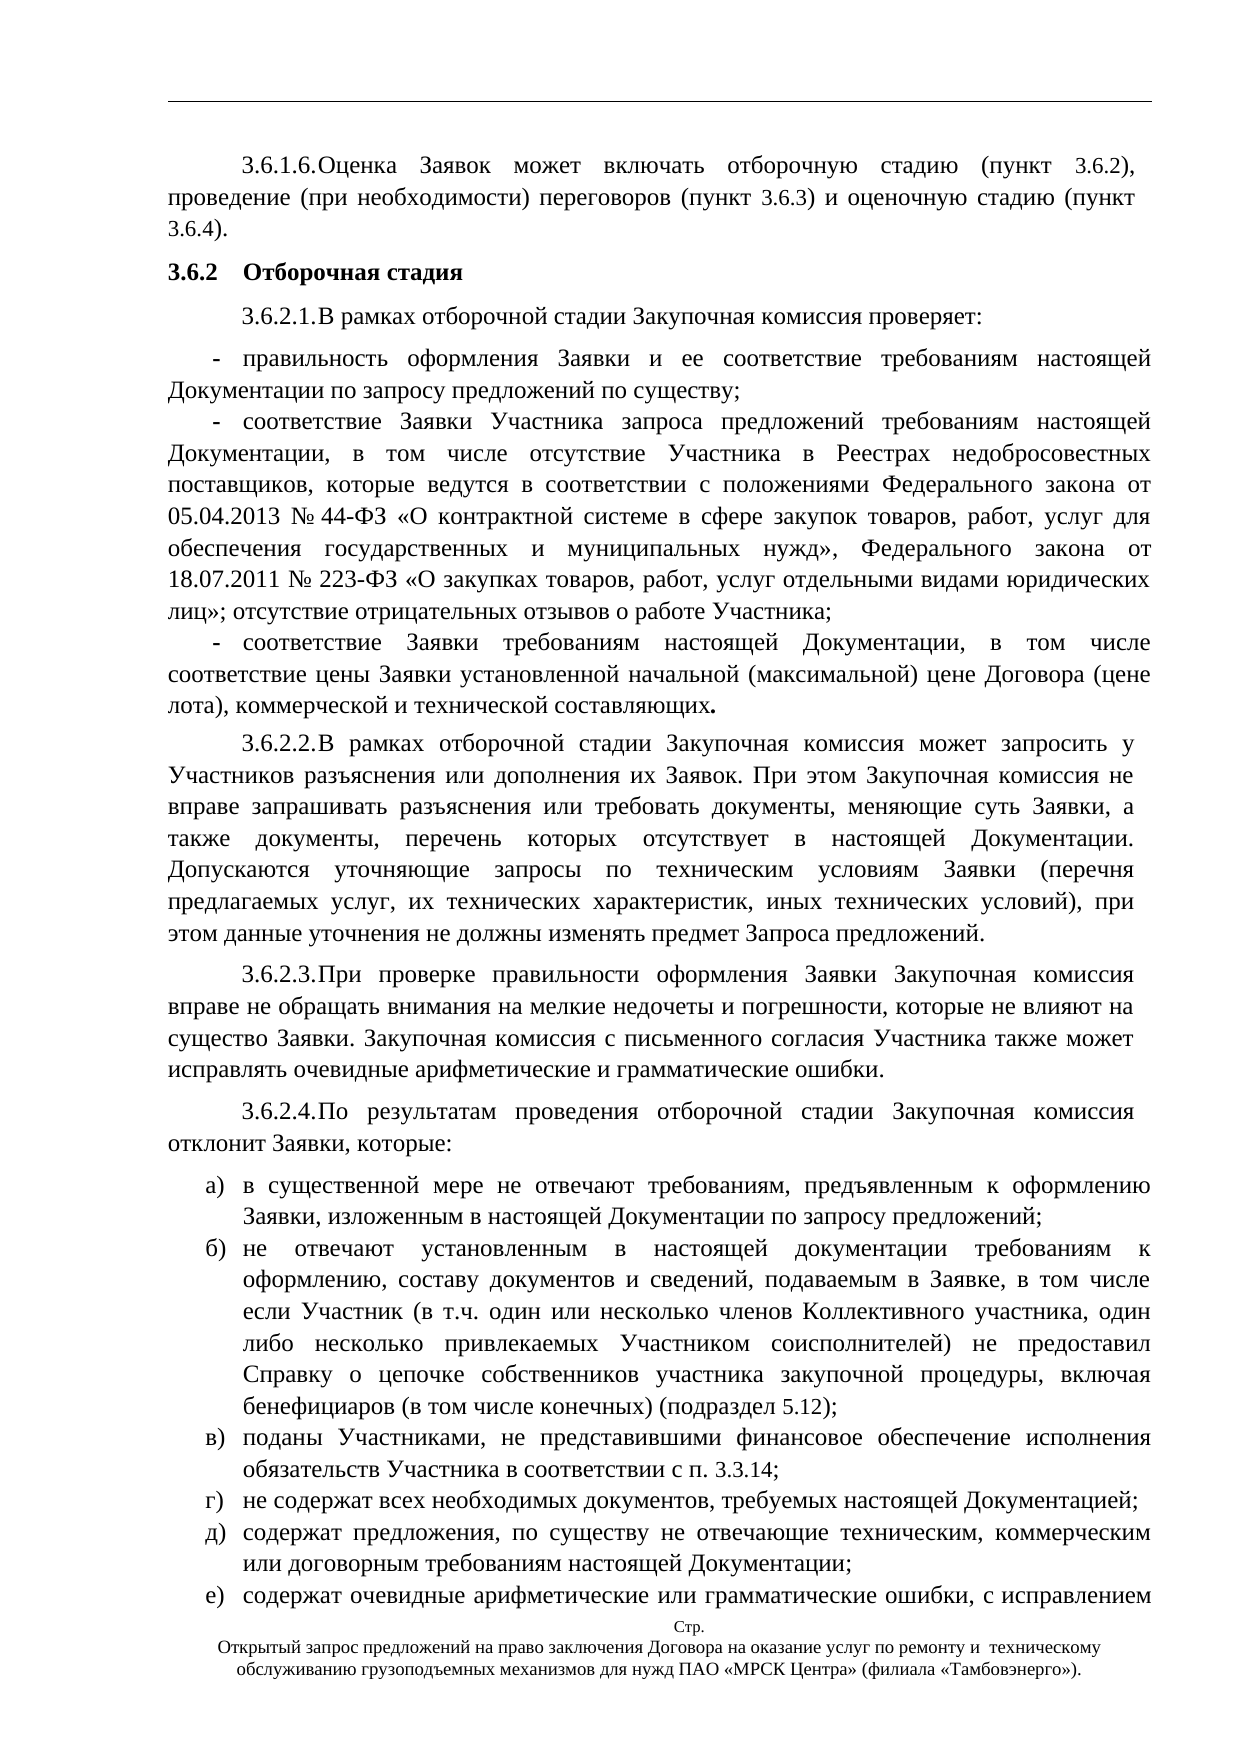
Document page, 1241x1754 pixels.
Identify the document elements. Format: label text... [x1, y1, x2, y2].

list не отвечают установленным в настоящей документации требованиям к оформлению, составу документов и сведений, подаваемым в Заявке, в том числе если Участник (в т.ч. один или несколько членов Коллективного участника, один либо несколько привлекаемых Участником соисполнителей) не предоставил Справку о цепочке собственников участника закупочной процедуры, включая бенефициаров (в том числе конечных) (подраздел 5.12); [205, 1233, 1152, 1419]
list правильность оформления Заявки и ее соответствие требованиям настоящей Документации по запросу предложений по существу; [168, 343, 1152, 403]
list В рамках отборочной стадии Закупочная комиссия проверяет: [168, 301, 1135, 330]
list не содержат всех необходимых документов, требуемых настоящей Документацией; [205, 1485, 1152, 1514]
list В рамках отборочной стадии Закупочная комиссия может запросить у Участников разъяснения или дополнения их Заявок. При этом Закупочная комиссия не вправе запрашивать разъяснения или требовать документы, меняющие суть Заявки, а также документы, перечень которых отсутствует в настоящей Документации. Допускаются уточняющие запросы по техническим условиям Заявки (перечня предлагаемых услуг, их технических характеристик, иных технических условий), при этом данные уточнения не должны изменять предмет Запроса предложений. [168, 728, 1135, 946]
subtitle Отборочная стадия [168, 257, 1152, 286]
list соответствие Заявки Участника запроса предложений требованиям настоящей Документации, в том числе отсутствие Участника в Реестрах недобросовестных поставщиков, которые ведутся в соответствии с положениями Федерального закона от 05.04.2013 № 44-ФЗ «О контрактной системе в сфере закупок товаров, работ, услуг для обеспечения государственных и муниципальных нужд», Федерального закона от 18.07.2011 № 223-ФЗ «О закупках товаров, работ, услуг отдельными видами юридических лиц»; отсутствие отрицательных отзывов о работе Участника; [168, 406, 1152, 624]
list содержат предложения, по существу не отвечающие техническим, коммерческим или договорным требованиям настоящей Документации; [205, 1517, 1152, 1577]
list соответствие Заявки требованиям настоящей Документации, в том числе соответствие цены Заявки установленной начальной (максимальной) цене Договора (цене лота), коммерческой и технической составляющих. [168, 627, 1152, 719]
list При проверке правильности оформления Заявки Закупочная комиссия вправе не обращать внимания на мелкие недочеты и погрешности, которые не влияют на существо Заявки. Закупочная комиссия с письменного согласия Участника также может исправлять очевидные арифметические и грамматические ошибки. [168, 959, 1135, 1083]
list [205, 1580, 1152, 1609]
list По результатам проведения отборочной стадии Закупочная комиссия отклонит Заявки, которые: [168, 1096, 1135, 1157]
list в существенной мере не отвечают требованиям, предъявленным к оформлению Заявки, изложенным в настоящей Документации по запросу предложений; [205, 1170, 1152, 1230]
list поданы Участниками, не представившими финансовое обеспечение исполнения обязательств Участника в соответствии с п. 3.3.14; [205, 1422, 1152, 1483]
list Оценка Заявок может включать отборочную стадию (пункт 3.6.2), проведение (при необходимости) переговоров (пункт 3.6.3) и оценочную стадию (пункт 3.6.4). [168, 150, 1135, 242]
